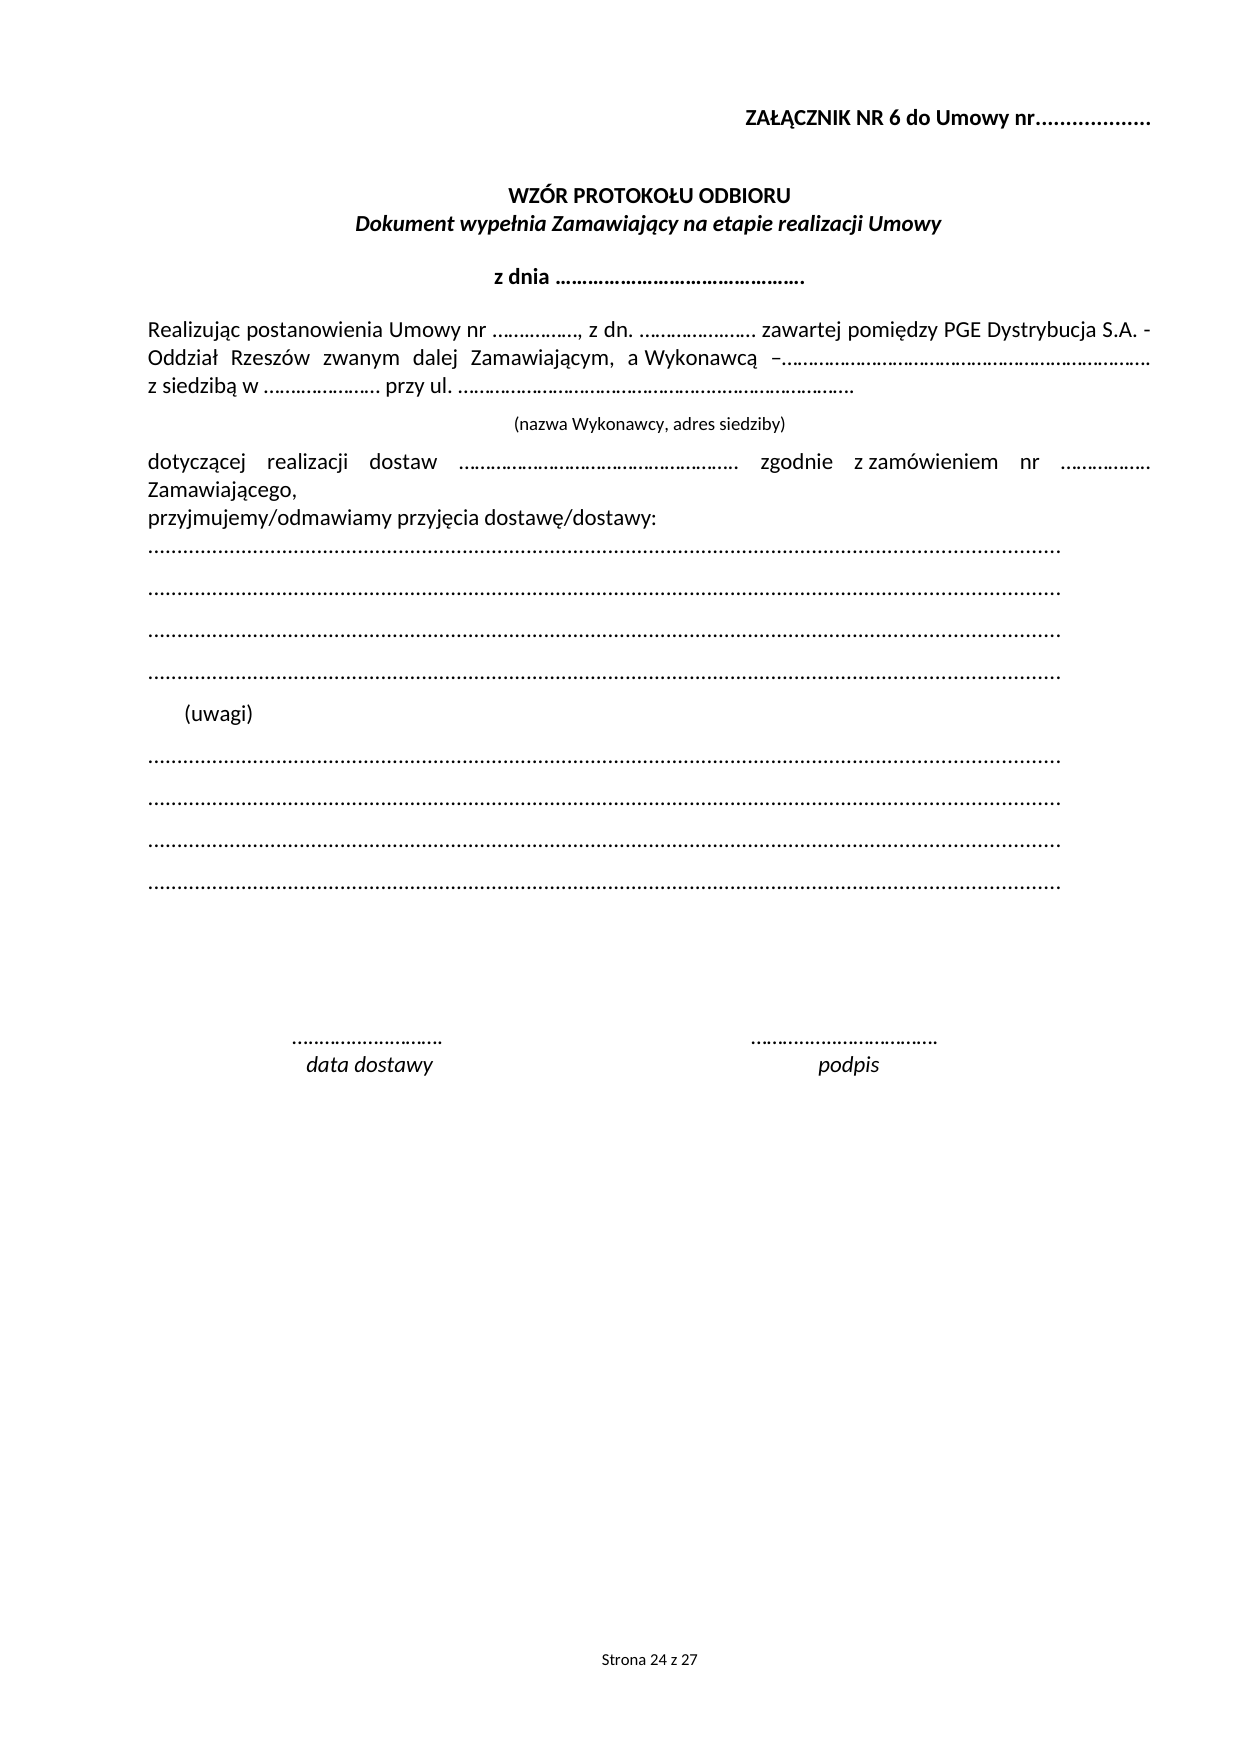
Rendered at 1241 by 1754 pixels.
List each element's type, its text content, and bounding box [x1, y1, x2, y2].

text data dostawy podpis [148, 1050, 1152, 1078]
text …..……..…..………. ………..…..………………. [148, 1022, 1152, 1050]
text ZAŁĄCZNIK NR 6 do Umowy nr................... [148, 103, 1152, 131]
text WZÓR PROTOKOŁU ODBIORU [148, 181, 1152, 209]
text z dnia ………………………………………. [148, 262, 1152, 290]
text (nazwa Wykonawcy, adres siedziby) [148, 412, 1152, 435]
text Dokument wypełnia Zamawiający na etapie realizacji Umowy [148, 209, 1152, 237]
text przyjmujemy/odmawiamy przyjęcia dostawę/dostawy: [148, 503, 1152, 531]
text dotyczącej realizacji dostaw …………………………………………….. zgodnie z zamówieniem nr …………….. Zamawiającego, [148, 447, 1152, 503]
text Realizując postanowienia Umowy nr …….………, z dn. …………….…… zawartej pomiędzy PGE Dystrybucja S.A. - Oddział Rzeszów zwanym dalej Zamawiającym, a Wykonawcą –……………………………………………………………. z siedzibą w …….…………… przy ul. …………………………………………..……………………. [148, 315, 1152, 399]
list (uwagi) [148, 699, 1152, 727]
